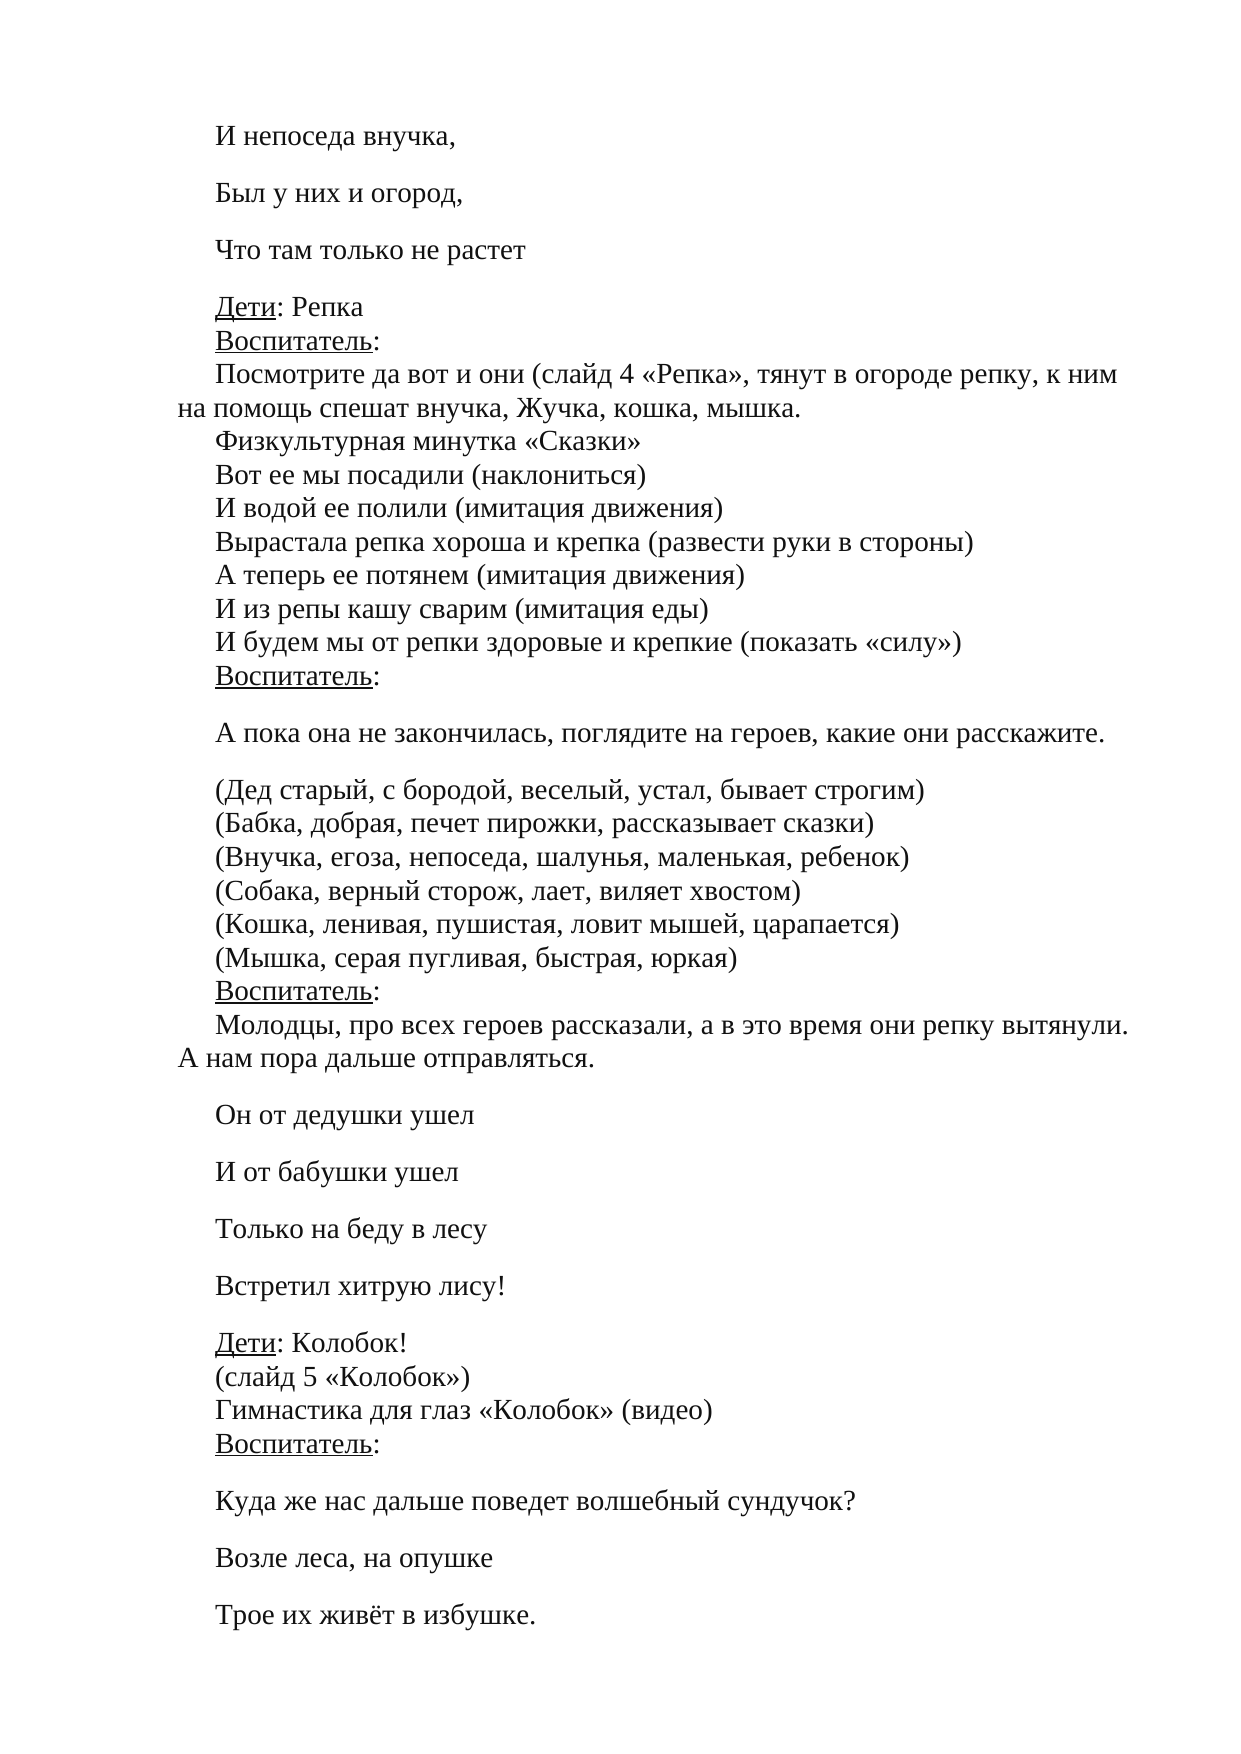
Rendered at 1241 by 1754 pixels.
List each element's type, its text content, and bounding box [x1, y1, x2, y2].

text Был у них и огород, [177, 175, 1152, 209]
text Только на беду в лесу [177, 1211, 1152, 1245]
text (слайд 5 «Колобок») [177, 1359, 1152, 1392]
text (Внучка, егоза, непоседа, шалунья, маленькая, ребенок) [177, 839, 1152, 873]
text (Кошка, ленивая, пушистая, ловит мышей, царапается) [177, 906, 1152, 940]
text (Собака, верный сторож, лает, виляет хвостом) [177, 873, 1152, 906]
text Воспитатель: [177, 658, 1152, 692]
text Гимнастика для глаз «Колобок» (видео) [177, 1392, 1152, 1426]
text И будем мы от репки здоровые и крепкие (показать «силу») [177, 624, 1152, 658]
text Воспитатель: [177, 1426, 1152, 1459]
text (Мышка, серая пугливая, быстрая, юркая) [177, 940, 1152, 973]
text А пока она не закончилась, поглядите на героев, какие они расскажите. [177, 715, 1152, 748]
text (Бабка, добрая, печет пирожки, рассказывает сказки) [177, 806, 1152, 839]
text Трое их живёт в избушке. [177, 1597, 1152, 1630]
text И из репы кашу сварим (имитация еды) [177, 591, 1152, 624]
text Вот ее мы посадили (наклониться) [177, 457, 1152, 490]
text Дети: Репка [177, 289, 1152, 323]
text (Дед старый, с бородой, веселый, устал, бывает строгим) [177, 772, 1152, 806]
text Физкультурная минутка «Сказки» [177, 423, 1152, 457]
text А теперь ее потянем (имитация движения) [177, 557, 1152, 591]
text Куда же нас дальше поведет волшебный сундучок? [177, 1483, 1152, 1516]
text Возле леса, на опушке [177, 1540, 1152, 1573]
text Дети: Колобок! [177, 1325, 1152, 1359]
text Молодцы, про всех героев рассказали, а в это время они репку вытянули. А нам пора дальше отправляться. [177, 1007, 1152, 1074]
text Встретил хитрую лису! [177, 1268, 1152, 1302]
text И от бабушки ушел [177, 1154, 1152, 1188]
text Воспитатель: [177, 323, 1152, 356]
text И непоседа внучка, [177, 118, 1152, 152]
text Вырастала репка хороша и крепка (развести руки в стороны) [177, 524, 1152, 557]
text И водой ее полили (имитация движения) [177, 490, 1152, 524]
text Он от дедушки ушел [177, 1097, 1152, 1131]
text Посмотрите да вот и они (слайд 4 «Репка», тянут в огороде репку, к ним на помощь спешат внучка, Жучка, кошка, мышка. [177, 356, 1152, 423]
text Что там только не растет [177, 232, 1152, 266]
text Воспитатель: [177, 973, 1152, 1007]
